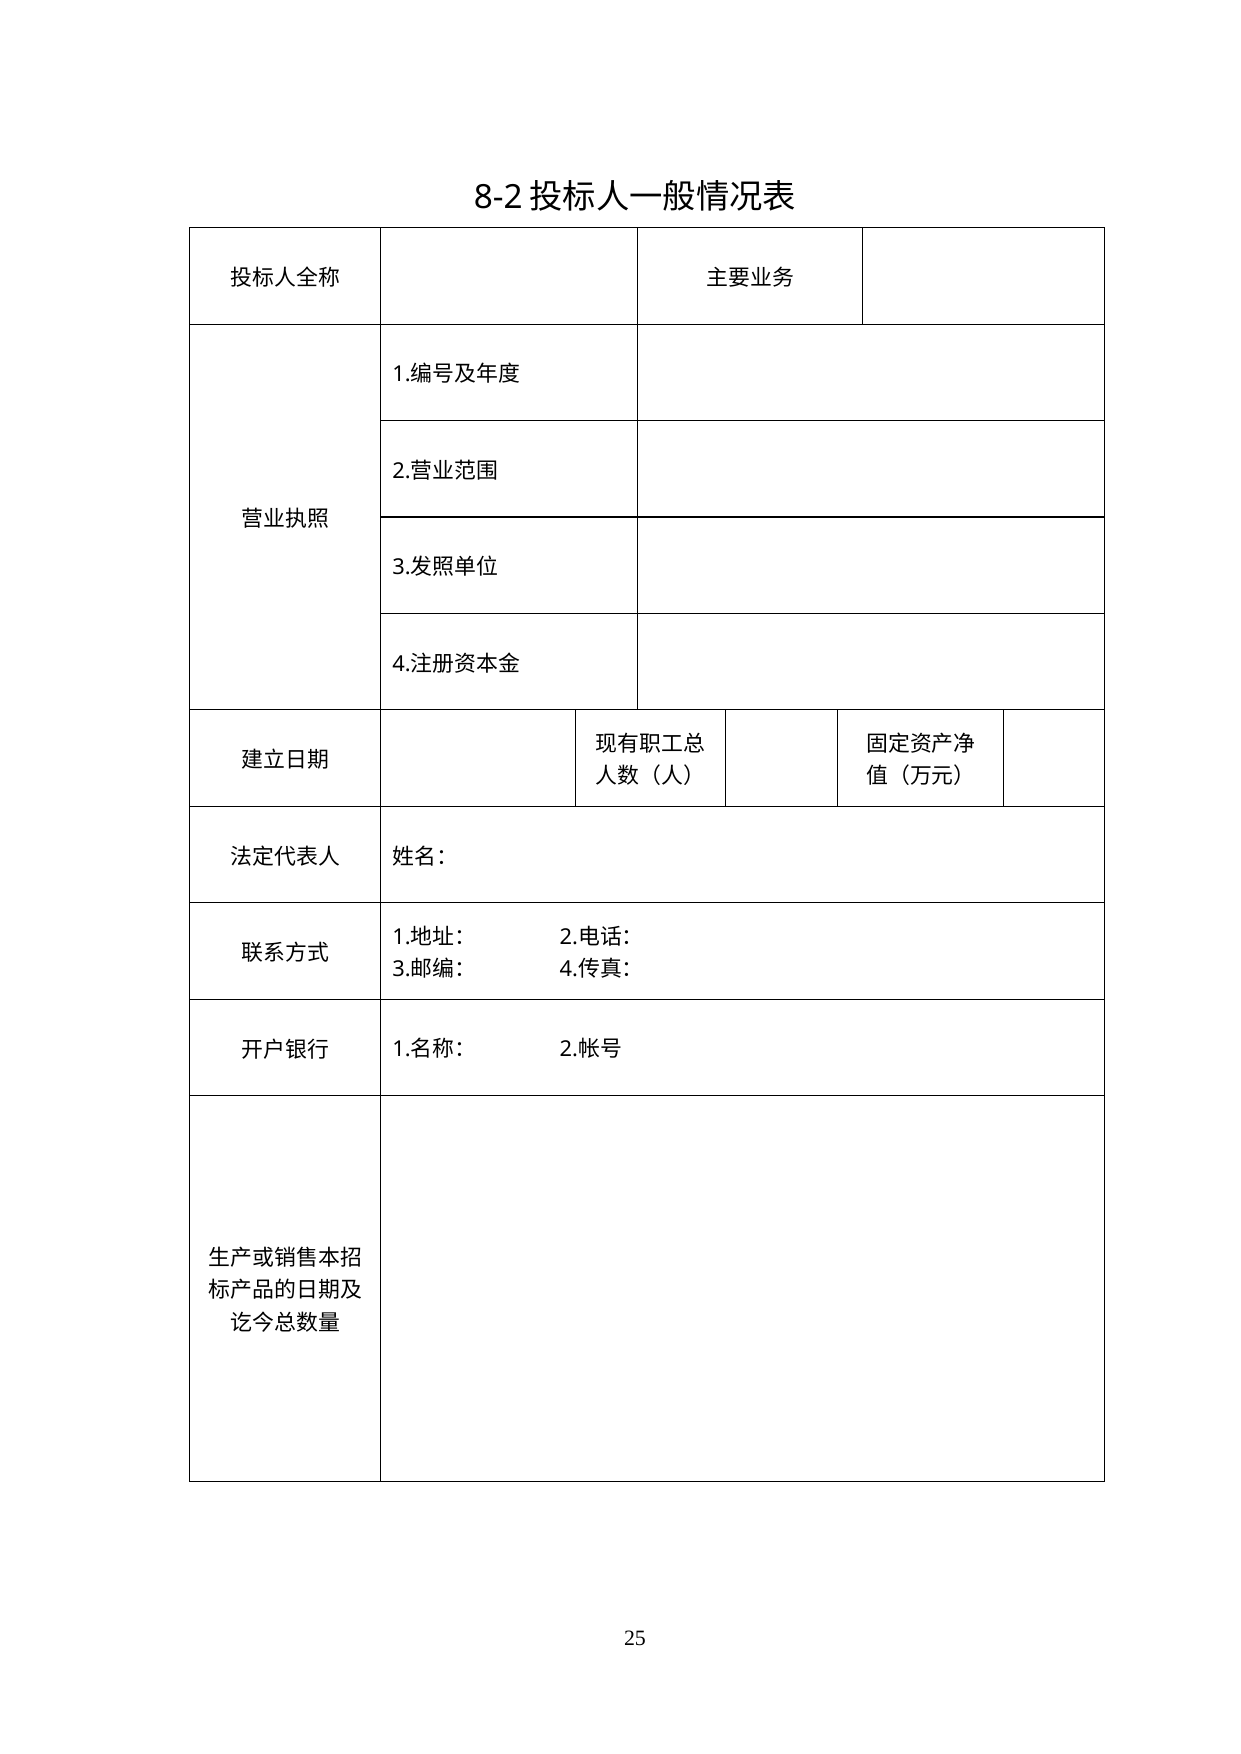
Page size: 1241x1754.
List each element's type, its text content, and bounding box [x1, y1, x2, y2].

table_cell [638, 421, 1104, 516]
table_cell 营业执照 [190, 325, 380, 709]
table_cell 姓名： [381, 807, 1104, 902]
table_cell 联系方式 [190, 903, 380, 999]
table_cell [638, 614, 1104, 709]
table_cell [726, 710, 837, 806]
table_cell [638, 518, 1104, 613]
table_cell 建立日期 [190, 710, 380, 806]
table_cell 3.发照单位 [381, 518, 637, 613]
table_cell [638, 325, 1104, 420]
table_cell 1.名称： 2.帐号 [381, 1000, 1104, 1095]
table_cell 固定资产净 值（万元） [838, 710, 1003, 806]
table_cell 生产或销售本招标产品的日期及讫今总数量 [190, 1096, 380, 1481]
table_cell [381, 710, 575, 806]
table_cell 1.编号及年度 [381, 325, 637, 420]
text 8-2投标人一般情况表 [177, 162, 1092, 227]
table_header [863, 228, 1104, 323]
table_cell 4.注册资本金 [381, 614, 637, 709]
table_header 投标人全称 [190, 228, 380, 323]
table_cell 现有职工总人数（人） [576, 710, 725, 806]
table_cell 2.营业范围 [381, 421, 637, 516]
table_cell [1004, 710, 1104, 806]
table_cell 开户银行 [190, 1000, 380, 1095]
table_header [381, 228, 637, 323]
table_cell [381, 1096, 1104, 1481]
table_header 主要业务 [638, 228, 862, 323]
table_cell 1.地址： 2.电话： 3.邮编： 4.传真： [381, 903, 1104, 999]
table_cell 法定代表人 [190, 807, 380, 902]
